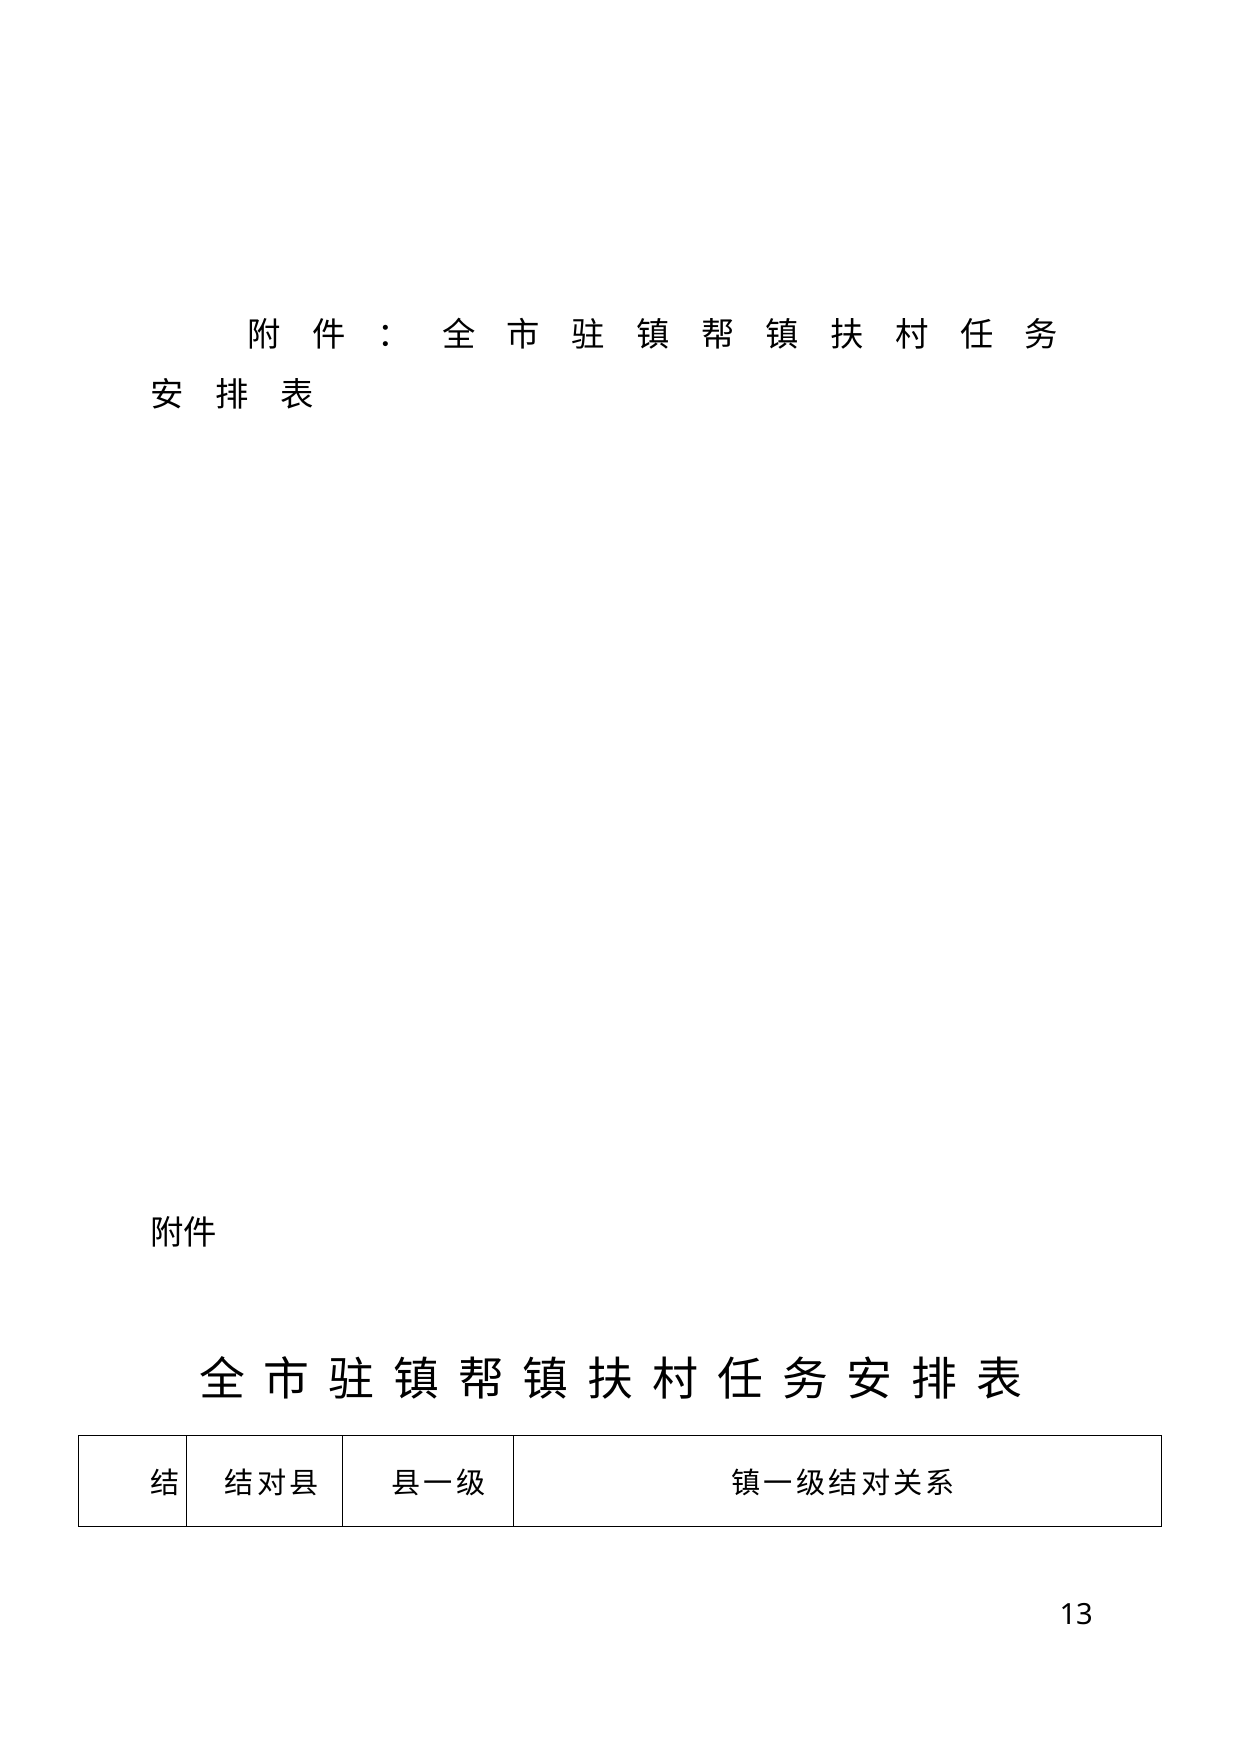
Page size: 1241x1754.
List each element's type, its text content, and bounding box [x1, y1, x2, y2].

table_header 结对县（市、区） [187, 1436, 342, 1526]
text 附件 [150, 1197, 1090, 1256]
text 全市驻镇帮镇扶村任务安排表 [150, 1316, 1090, 1435]
table_header 结对市 [79, 1436, 186, 1526]
table_header 县一级结对牵头单位 [343, 1436, 513, 1526]
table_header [514, 1436, 1161, 1526]
text 附件：全市驻镇帮镇扶村任务安排表 [150, 302, 1090, 422]
